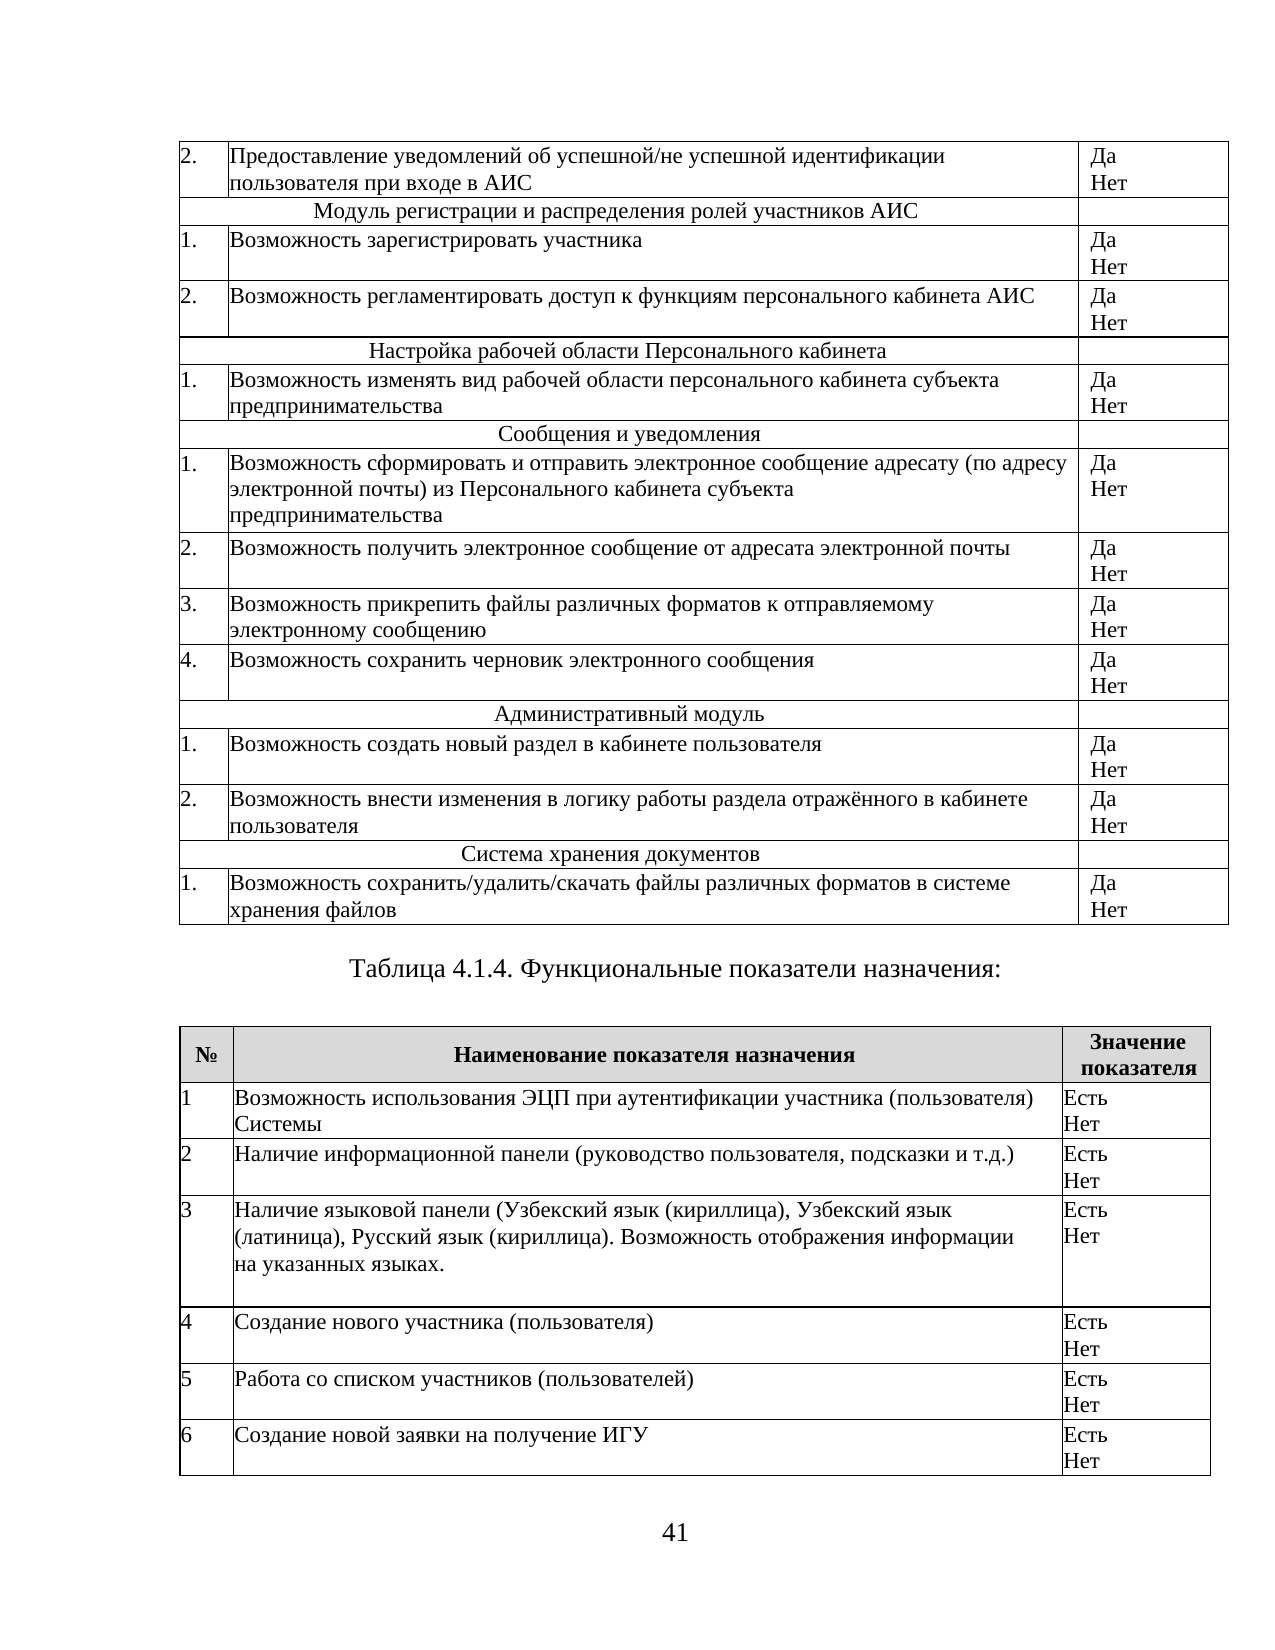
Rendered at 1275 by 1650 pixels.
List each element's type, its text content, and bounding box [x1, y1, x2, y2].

table_cell 1. [180, 729, 228, 784]
table_cell Есть Нет [1063, 1364, 1210, 1419]
text Таблица 4.1.4. Функциональные показатели назначения: [153, 952, 1140, 984]
table_cell 5 [181, 1364, 233, 1419]
table_cell Да Нет [1079, 645, 1228, 700]
table_cell Создание новой заявки на получение ИГУ [234, 1420, 1062, 1475]
table_cell [1079, 841, 1228, 868]
table_cell Да Нет [1079, 589, 1228, 644]
table_cell 1. [180, 869, 228, 923]
table_cell Возможность изменять вид рабочей области персонального кабинета субъекта предпринимательства [229, 365, 1078, 420]
table_cell Есть Нет [1063, 1308, 1210, 1363]
table_cell 2. [180, 785, 228, 840]
table_cell Система хранения документов [180, 841, 1078, 868]
table_cell Модуль регистрации и распределения ролей участников АИС [180, 198, 1078, 224]
table_cell Наличие языковой панели (Узбекский язык (кириллица), Узбекский язык (латиница), Русский язык (кириллица). Возможность отображения информации на указанных языках. [234, 1196, 1062, 1306]
table_cell 4 [181, 1308, 233, 1363]
table_cell Есть Нет [1063, 1420, 1210, 1475]
table_cell Административный модуль [180, 701, 1078, 728]
table_header № [181, 1027, 233, 1082]
table_cell Возможность прикрепить файлы различных форматов к отправляемому электронному сообщению [229, 589, 1078, 644]
table_cell Возможность использования ЭЦП при аутентификации участника (пользователя) Системы [234, 1083, 1062, 1138]
table_cell Настройка рабочей области Персонального кабинета [180, 338, 1078, 364]
table_cell 2. [180, 533, 228, 588]
table_cell [1079, 421, 1228, 448]
table_cell 1. [180, 449, 228, 532]
table_cell 1 [181, 1083, 233, 1138]
table_cell 2. [180, 142, 228, 197]
table_header Значение показателя [1063, 1027, 1210, 1082]
table_header Наименование показателя назначения [234, 1027, 1062, 1082]
table_cell Есть Нет [1063, 1196, 1210, 1306]
table_cell [1079, 198, 1228, 224]
table_cell 3. [180, 589, 228, 644]
table_cell Возможность внести изменения в логику работы раздела отражённого в кабинете пользователя [229, 785, 1078, 840]
table_cell Есть Нет [1063, 1083, 1210, 1138]
table_cell Да Нет [1079, 785, 1228, 840]
table_cell Создание нового участника (пользователя) [234, 1308, 1062, 1363]
table_cell Да Нет [1079, 449, 1228, 532]
table_cell [1079, 701, 1228, 728]
table_cell Возможность сохранить черновик электронного сообщения [229, 645, 1078, 700]
table_cell 2. [180, 281, 228, 336]
table_cell 2 [181, 1139, 233, 1194]
table_cell Да Нет [1079, 142, 1228, 197]
table_cell Возможность создать новый раздел в кабинете пользователя [229, 729, 1078, 784]
table_cell Возможность сформировать и отправить электронное сообщение адресату (по адресу электронной почты) из Персонального кабинета субъекта предпринимательства [229, 449, 1078, 532]
table_cell 1. [180, 365, 228, 420]
table_cell 1. [180, 226, 228, 280]
table_cell 6 [181, 1420, 233, 1475]
table_cell Предоставление уведомлений об успешной/не успешной идентификации пользователя при входе в АИС [229, 142, 1078, 197]
table_cell Работа со списком участников (пользователей) [234, 1364, 1062, 1419]
table_cell Да Нет [1079, 281, 1228, 336]
table_cell Возможность сохранить/удалить/скачать файлы различных форматов в системе хранения файлов [229, 869, 1078, 923]
table_cell Да Нет [1079, 226, 1228, 280]
table_cell Возможность регламентировать доступ к функциям персонального кабинета АИС [229, 281, 1078, 336]
table_cell Да Нет [1079, 533, 1228, 588]
table_cell 4. [180, 645, 228, 700]
table_cell Наличие информационной панели (руководство пользователя, подсказки и т.д.) [234, 1139, 1062, 1194]
table_cell Да Нет [1079, 365, 1228, 420]
table_cell Есть Нет [1063, 1139, 1210, 1194]
table_cell Возможность получить электронное сообщение от адресата электронной почты [229, 533, 1078, 588]
table_cell Возможность зарегистрировать участника [229, 226, 1078, 280]
table_cell [1079, 338, 1228, 364]
table_cell Да Нет [1079, 729, 1228, 784]
table_cell Сообщения и уведомления [180, 421, 1078, 448]
table_cell Да Нет [1079, 869, 1228, 923]
table_cell 3 [181, 1196, 233, 1306]
